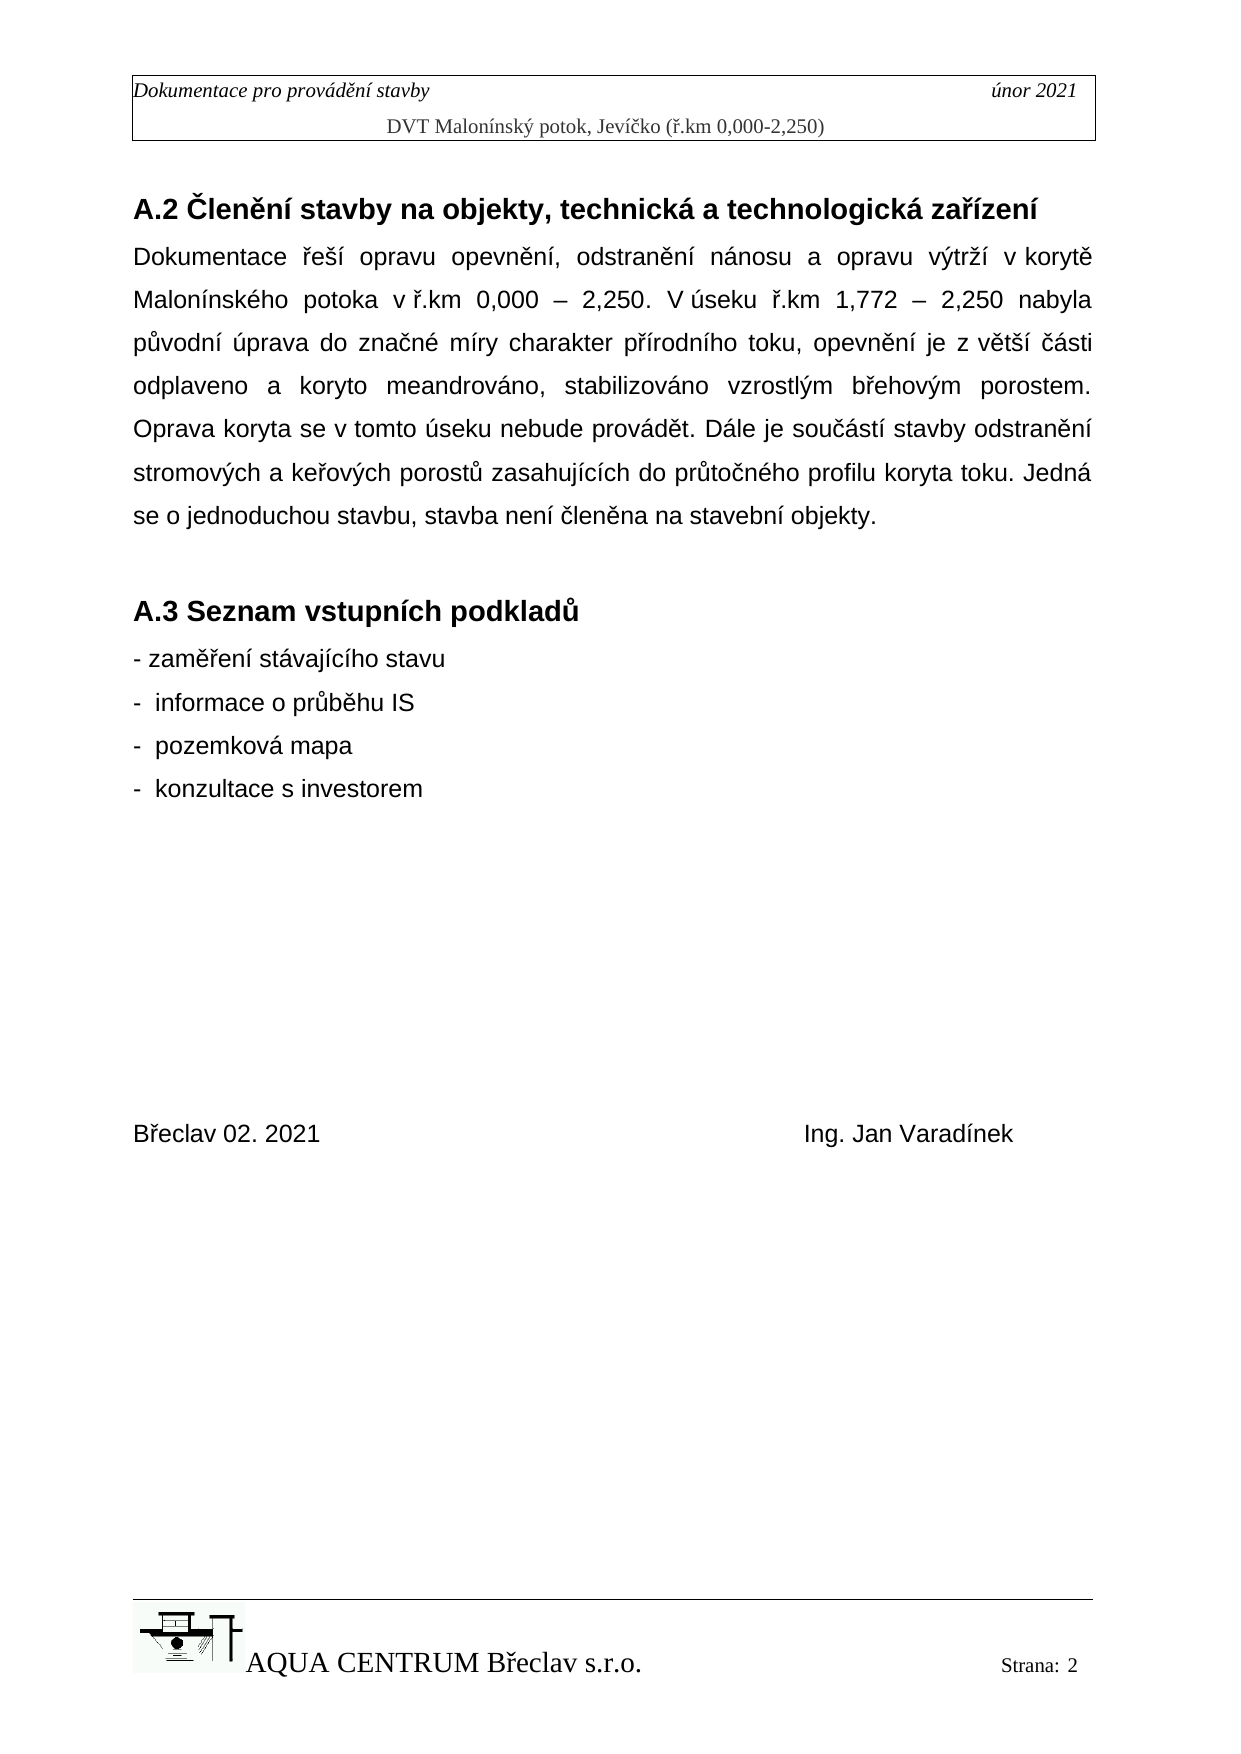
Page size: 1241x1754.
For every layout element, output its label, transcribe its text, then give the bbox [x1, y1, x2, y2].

text Dokumentace řeší opravu opevnění, odstranění nánosu a opravu výtrží v korytě Malonínského potoka v ř.km 0,000 – 2,250. V úseku ř.km 1,772 – 2,250 nabyla původní úprava do značné míry charakter přírodního toku, opevnění je z větší části odplaveno a koryto meandrováno, stabilizováno vzrostlým břehovým porostem. Oprava koryta se v tomto úseku nebude provádět. Dále je součástí stavby odstranění stromových a keřových porostů zasahujících do průtočného profilu koryta toku. Jedná se o jednoduchou stavbu, stavba není členěna na stavební objekty. [133, 242, 1093, 529]
text - zaměření stávajícího stavu [133, 644, 1093, 673]
text - informace o průběhu IS [133, 688, 1093, 716]
text - pozemková mapa [133, 731, 1093, 759]
text - konzultace s investorem [133, 774, 1093, 803]
picture [132, 1602, 246, 1673]
subtitle Břeclav 02. 2021 Ing. Jan Varadínek [133, 1119, 1093, 1148]
text A.2 Členění stavby na objekty, technická a technologická zařízení [133, 192, 1093, 225]
text A.3 Seznam vstupních podkladů [133, 594, 1093, 628]
